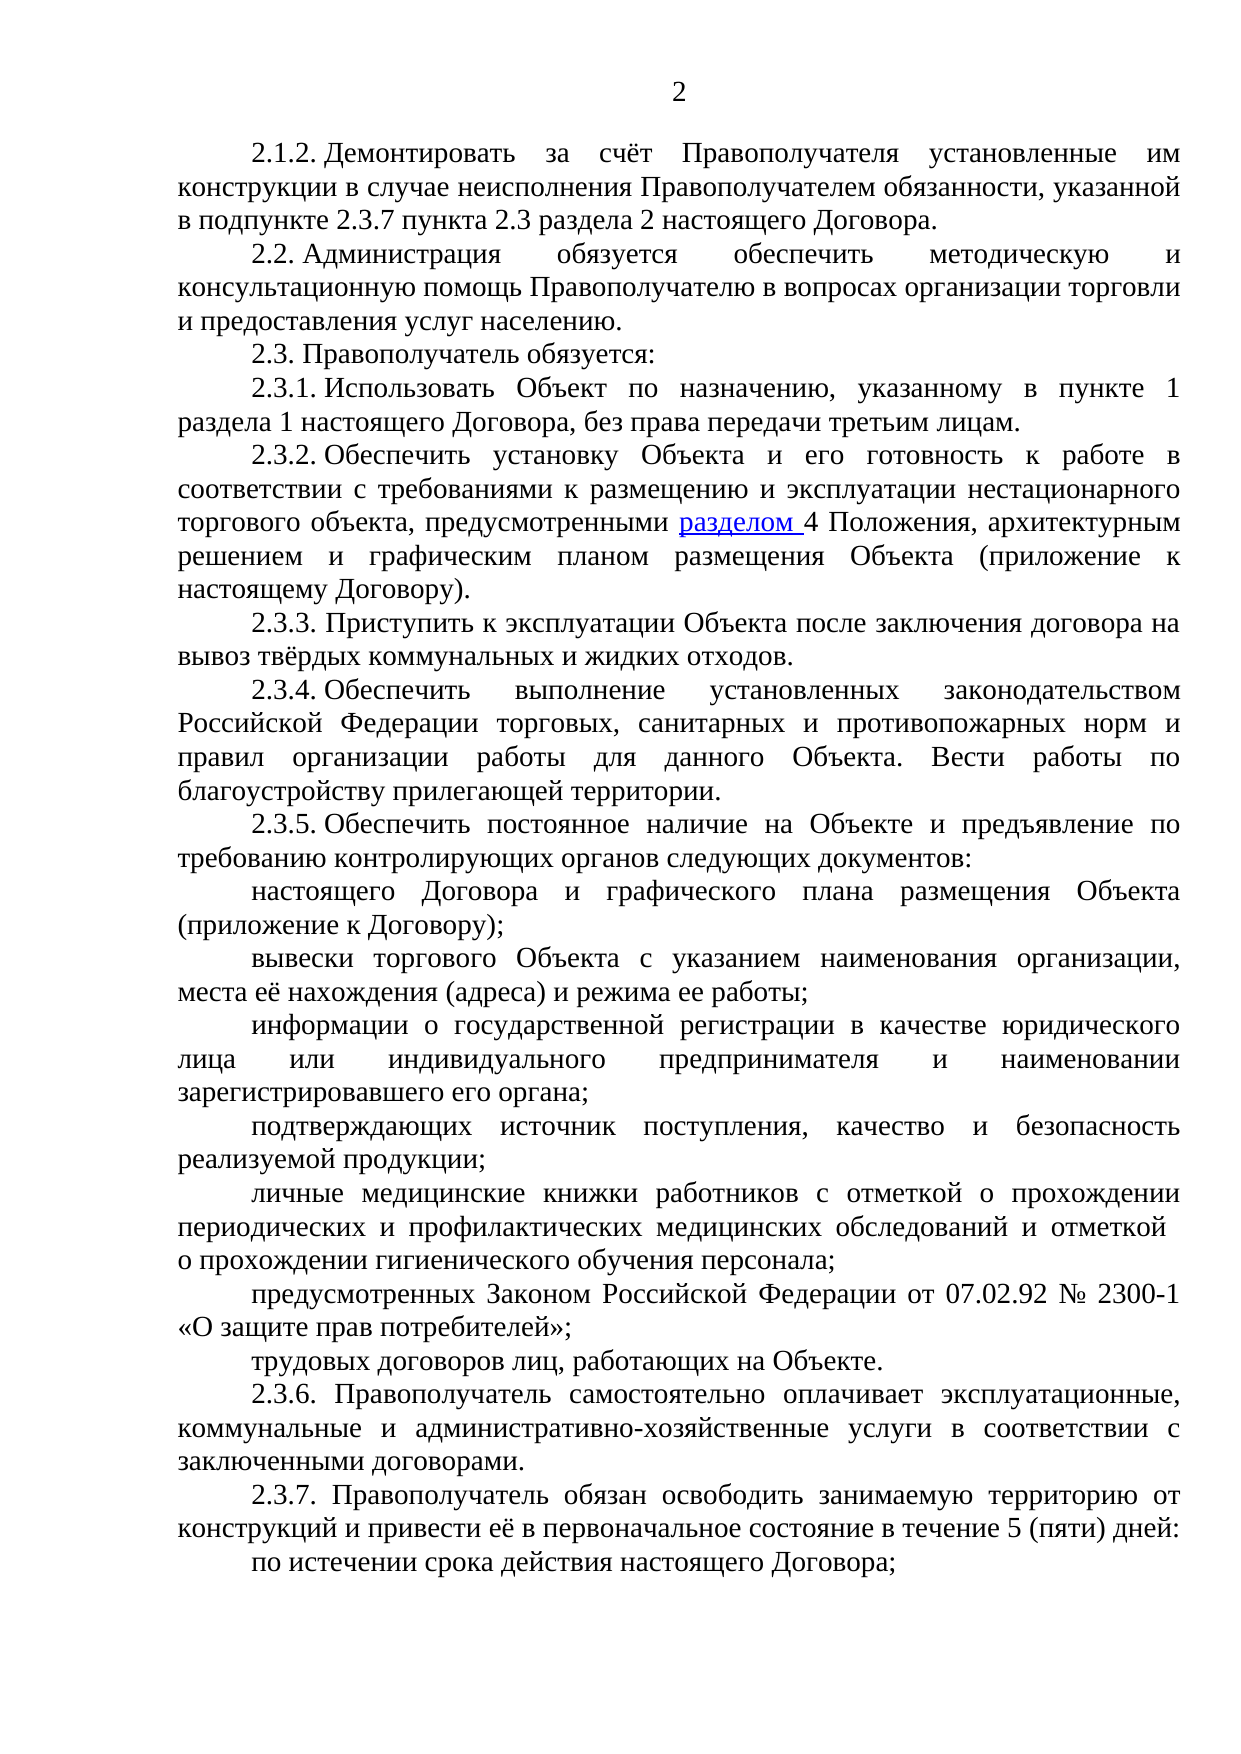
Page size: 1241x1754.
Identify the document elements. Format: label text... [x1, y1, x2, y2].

text по истечении срока действия настоящего Договора; [177, 1544, 1181, 1578]
text информации о государственной регистрации в качестве юридического лица или индивидуального предпринимателя и наименовании зарегистрировавшего его органа; [177, 1007, 1181, 1108]
text 2.3.7. Правополучатель обязан освободить занимаемую территорию от конструкций и привести её в первоначальное состояние в течение 5 (пяти) дней: [177, 1477, 1181, 1544]
text 2.3.1. Использовать Объект по назначению, указанному в пункте 1 раздела 1 настоящего Договора, без права передачи третьим лицам. [177, 370, 1181, 437]
text 2.3.5. Обеспечить постоянное наличие на Объекте и предъявление по требованию контролирующих органов следующих документов: [177, 806, 1181, 873]
text вывески торгового Объекта с указанием наименования организации, места её нахождения (адреса) и режима ее работы; [177, 940, 1181, 1007]
text трудовых договоров лиц, работающих на Объекте. [177, 1343, 1181, 1376]
text 2.3.2. Обеспечить установку Объекта и его готовность к работе в соответствии с требованиями к размещению и эксплуатации нестационарного торгового объекта, предусмотренными разделом 4 Положения, архитектурным решением и графическим планом размещения Объекта (приложение к настоящему Договору). [177, 437, 1181, 605]
text предусмотренных Законом Российской Федерации от 07.02.92 № 2300-1 «О защите прав потребителей»; [177, 1276, 1181, 1343]
text подтверждающих источник поступления, качество и безопасность реализуемой продукции; [177, 1108, 1181, 1175]
text 2.3.3. Приступить к эксплуатации Объекта после заключения договора на вывоз твёрдых коммунальных и жидких отходов. [177, 605, 1181, 672]
text 2.3.6. Правополучатель самостоятельно оплачивает эксплуатационные, коммунальные и административно-хозяйственные услуги в соответствии с заключенными договорами. [177, 1376, 1181, 1477]
text 2.3.4. Обеспечить выполнение установленных законодательством Российской Федерации торговых, санитарных и противопожарных норм и правил организации работы для данного Объекта. Вести работы по благоустройству прилегающей территории. [177, 672, 1181, 806]
text настоящего Договора и графического плана размещения Объекта (приложение к Договору); [177, 873, 1181, 940]
text 2.2. Администрация обязуется обеспечить методическую и консультационную помощь Правополучателю в вопросах организации торговли и предоставления услуг населению. [177, 236, 1181, 337]
text 2.1.2. Демонтировать за счёт Правополучателя установленные им конструкции в случае неисполнения Правополучателем обязанности, указанной в подпункте 2.3.7 пункта 2.3 раздела 2 настоящего Договора. [177, 135, 1181, 236]
text личные медицинские книжки работников с отметкой о прохождении периодических и профилактических медицинских обследований и отметкой о прохождении гигиенического обучения персонала; [177, 1175, 1181, 1276]
text 2.3. Правополучатель обязуется: [177, 337, 1181, 370]
